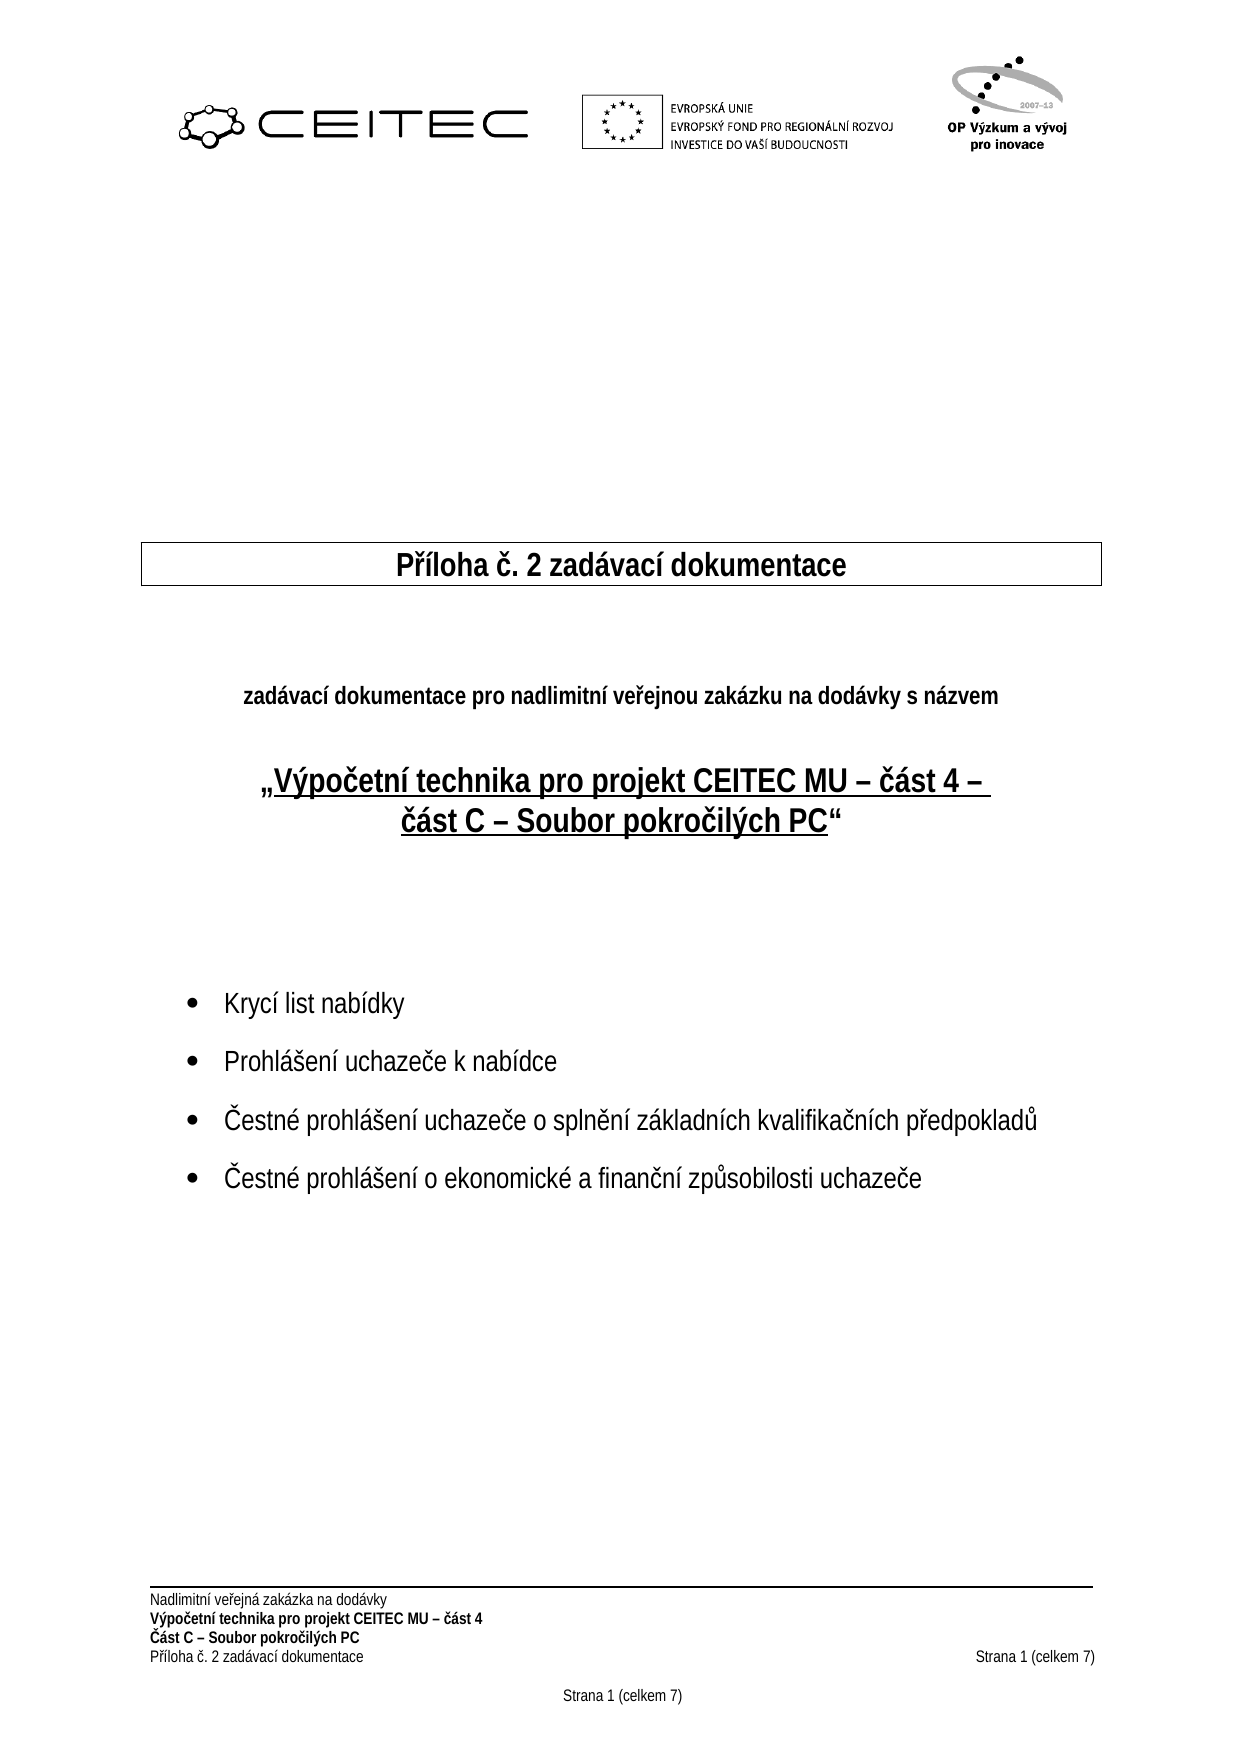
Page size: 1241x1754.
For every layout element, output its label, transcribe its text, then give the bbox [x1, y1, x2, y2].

list Čestné prohlášení uchazeče o splnění základních kvalifikačních předpokladů [187, 1103, 1093, 1137]
list Krycí list nabídky [187, 986, 1093, 1019]
text Příloha č. 2 zadávací dokumentace [142, 543, 1101, 585]
text zadávací dokumentace pro nadlimitní veřejnou zakázku na dodávky s názvem [150, 681, 1093, 710]
list Prohlášení uchazeče k nabídce [187, 1044, 1093, 1078]
text „Výpočetní technika pro projekt CEITEC MU – část 4 – [150, 761, 1093, 800]
text část C – Soubor pokročilých PC“ [150, 800, 1093, 839]
list Čestné prohlášení o ekonomické a finanční způsobilosti uchazeče [187, 1162, 1093, 1195]
picture [150, 29, 1093, 175]
